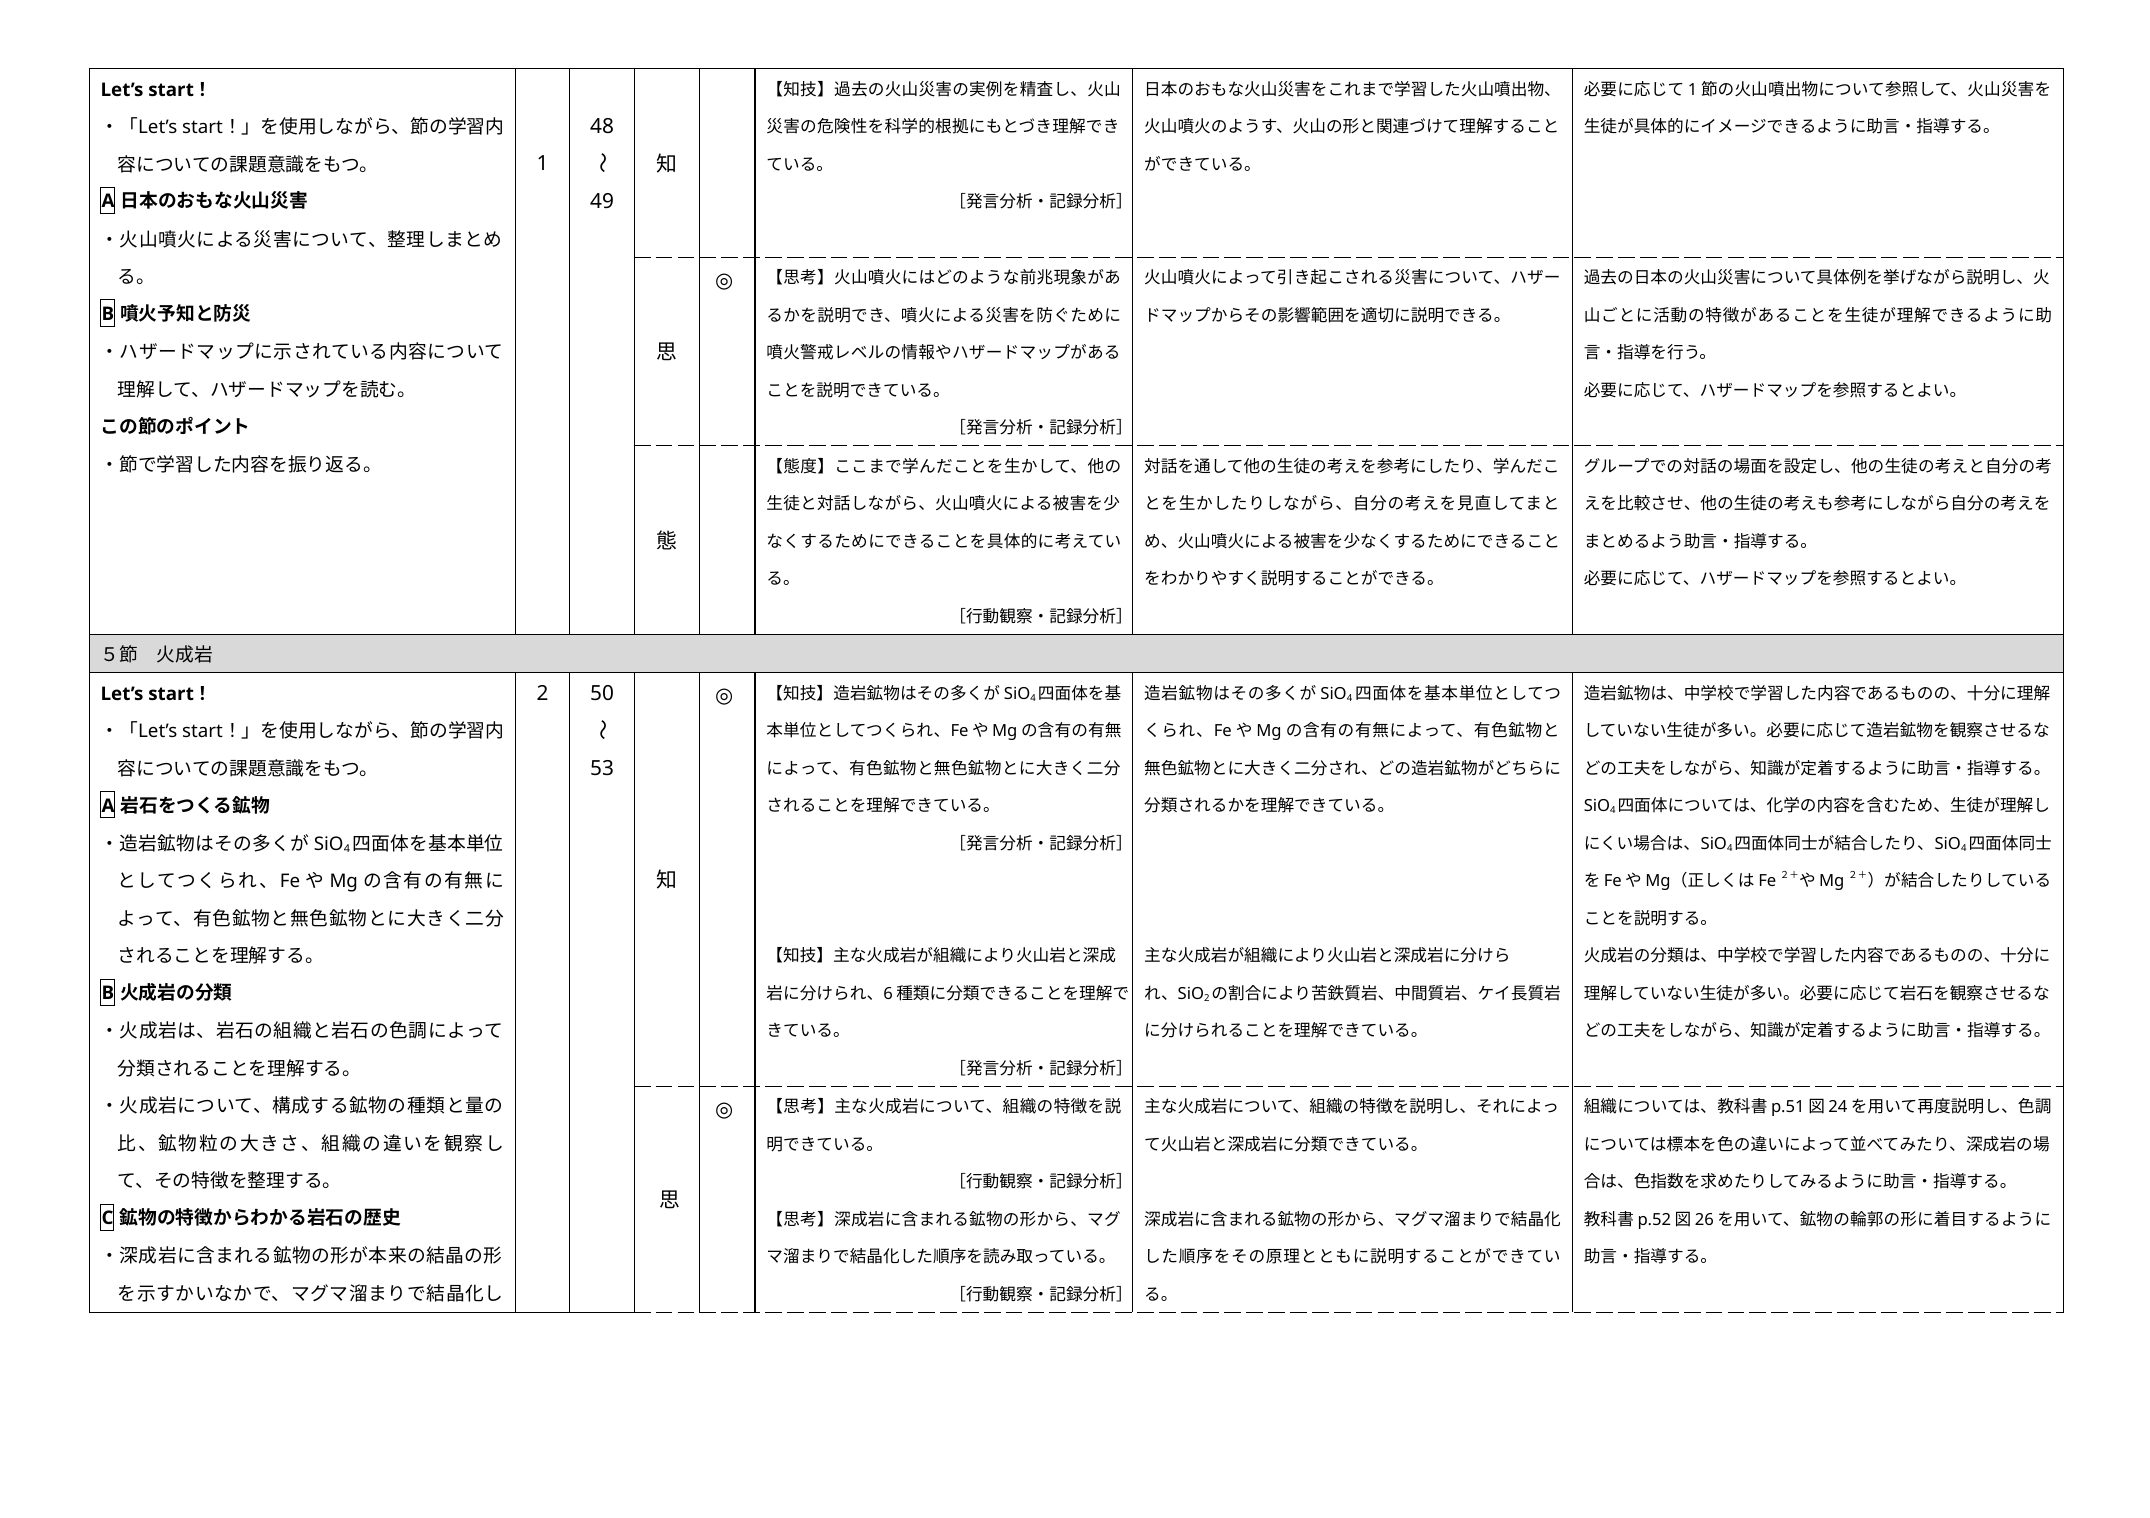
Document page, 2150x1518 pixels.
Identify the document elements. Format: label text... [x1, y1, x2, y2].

table_cell 48 ～ 49 [570, 69, 634, 634]
table_cell 【思考】火山噴火にはどのような前兆現象があるかを説明でき、噴火による災害を防ぐために噴火警戒レベルの情報やハザードマップがあることを説明できている。 ［発言分析・記録分析］ [756, 257, 1132, 445]
table_cell 過去の日本の火山災害について具体例を挙げながら説明し、火山ごとに活動の特徴があることを生徒が理解できるように助言・指導を行う。 必要に応じて、ハザードマップを参照するとよい。 [1573, 257, 2063, 445]
table_cell 50 ～ 53 [570, 673, 634, 1312]
table_cell 日本のおもな火山災害をこれまで学習した火山噴出物、火山噴火のようす、火山の形と関連づけて理解することができている。 [1133, 69, 1572, 257]
table_cell 【知技】過去の火山災害の実例を精査し、火山災害の危険性を科学的根拠にもとづき理解できている。 ［発言分析・記録分析］ [756, 69, 1132, 257]
table_cell 必要に応じて1節の火山噴出物について参照して、火山災害を生徒が具体的にイメージできるように助言・指導する。 [1573, 69, 2063, 257]
table_cell 造岩鉱物はその多くがSiO4四面体を基本単位としてつくられ、FeやMgの含有の有無によって、有色鉱物と無色鉱物とに大きく二分され、どの造岩鉱物がどちらに分類されるかを理解できている。 主な火成岩が組織により火山岩と深成岩に分けられ、SiO2の割合により苦鉄質岩、中間質岩、ケイ長質岩に分けられることを理解できている。 [1133, 673, 1572, 1086]
table_cell 知 [635, 673, 699, 1086]
table_cell 造岩鉱物は、中学校で学習した内容であるものの、十分に理解していない生徒が多い。必要に応じて造岩鉱物を観察させるなどの工夫をしながら、知識が定着するように助言・指導する。 SiO4四面体については、化学の内容を含むため、生徒が理解しにくい場合は、SiO4四面体同士が結合したり、SiO4四面体同士をFeやMg（正しくはFe２＋やMg２＋）が結合したりしていることを説明する。 火成岩の分類は、中学校で学習した内容であるものの、十分に理解していない生徒が多い。必要に応じて岩石を観察させるなどの工夫をしながら、知識が定着するように助言・指導する。 [1573, 673, 2063, 1086]
table_cell ◎ [700, 257, 754, 445]
table_cell 【知技】造岩鉱物はその多くがSiO4四面体を基本単位としてつくられ、FeやMgの含有の有無によって、有色鉱物と無色鉱物とに大きく二分されることを理解できている。 ［発言分析・記録分析］ 【知技】主な火成岩が組織により火山岩と深成岩に分けられ、6種類に分類できることを理解できている。 ［発言分析・記録分析］ [756, 673, 1132, 1086]
table_cell 火山噴火によって引き起こされる災害について、ハザードマップからその影響範囲を適切に説明できる。 [1133, 257, 1572, 445]
table_cell ◎ [700, 1086, 754, 1312]
table_cell 【思考】主な火成岩について、組織の特徴を説明できている。 ［行動観察・記録分析］ 【思考】深成岩に含まれる鉱物の形から、マグマ溜まりで結晶化した順序を読み取っている。 ［行動観察・記録分析］ [756, 1086, 1132, 1312]
table_cell 対話を通して他の生徒の考えを参考にしたり、学んだことを生かしたりしながら、自分の考えを見直してまとめ、火山噴火による被害を少なくするためにできることをわかりやすく説明することができる。 [1133, 445, 1572, 634]
table_cell 知 [635, 69, 699, 257]
table_cell 主な火成岩について、組織の特徴を説明し、それによって火山岩と深成岩に分類できている。 深成岩に含まれる鉱物の形から、マグマ溜まりで結晶化した順序をその原理とともに説明することができている。 [1133, 1086, 1572, 1312]
table_cell 思 [635, 1086, 699, 1312]
table_cell Let’s start！ ・「Let’s start！」を使用しながら、節の学習内容についての課題意識をもつ。 A 岩石をつくる鉱物 ・造岩鉱物はその多くがSiO4四面体を基本単位としてつくられ、FeやMgの含有の有無によって、有色鉱物と無色鉱物とに大きく二分されることを理解する。 B 火成岩の分類 ・火成岩は、岩石の組織と岩石の色調によって分類されることを理解する。 ・火成岩について、構成する鉱物の種類と量の比、鉱物粒の大きさ、組織の違いを観察して、その特徴を整理する。 C 鉱物の特徴からわかる岩石の歴史 ・深成岩に含まれる鉱物の形が本来の結晶の形を示すかいなかで、マグマ溜まりで結晶化した順序を読み取ることができることを理解する。 D 火成岩が作られる場所 ・火成岩について、構成している鉱物の特徴などから火成岩がどのような場所でつくられたかを考える。 ＜アースペディア＞火成岩 ・主な火成岩が組織により火山岩と深成岩に分けられ、SiO2の割合により苦鉄質岩、中間質岩、ケイ長質岩に分けられることを確認する。 この節のポイント ・節で学習した内容を振り返る。 [90, 673, 515, 1312]
table_cell 組織については、教科書p.51図24を用いて再度説明し、色調については標本を色の違いによって並べてみたり、深成岩の場合は、色指数を求めたりしてみるように助言・指導する。 教科書p.52図26を用いて、鉱物の輪郭の形に着目するように助言・指導する。 [1573, 1086, 2063, 1312]
table_cell 【態度】ここまで学んだことを生かして、他の生徒と対話しながら、火山噴火による被害を少なくするためにできることを具体的に考えている。 ［行動観察・記録分析］ [756, 445, 1132, 634]
table_cell 1 [516, 69, 569, 634]
table_cell ◎ [700, 673, 754, 1086]
table_cell Let’s start！ ・「Let’s start！」を使用しながら、節の学習内容についての課題意識をもつ。 A 日本のおもな火山災害 ・火山噴火による災害について、整理しまとめる。 B 噴火予知と防災 ・ハザードマップに示されている内容について理解して、ハザードマップを読む。 この節のポイント ・節で学習した内容を振り返る。 [90, 69, 515, 634]
table_cell 態 [635, 445, 699, 634]
table_cell グループでの対話の場面を設定し、他の生徒の考えと自分の考えを比較させ、他の生徒の考えも参考にしながら自分の考えをまとめるよう助言・指導する。 必要に応じて、ハザードマップを参照するとよい。 [1573, 445, 2063, 634]
table_cell [700, 445, 754, 634]
table_cell [700, 69, 754, 257]
table_cell 思 [635, 257, 699, 445]
table_cell ５節 火成岩 [90, 635, 2063, 672]
table_cell 2 [516, 673, 569, 1312]
